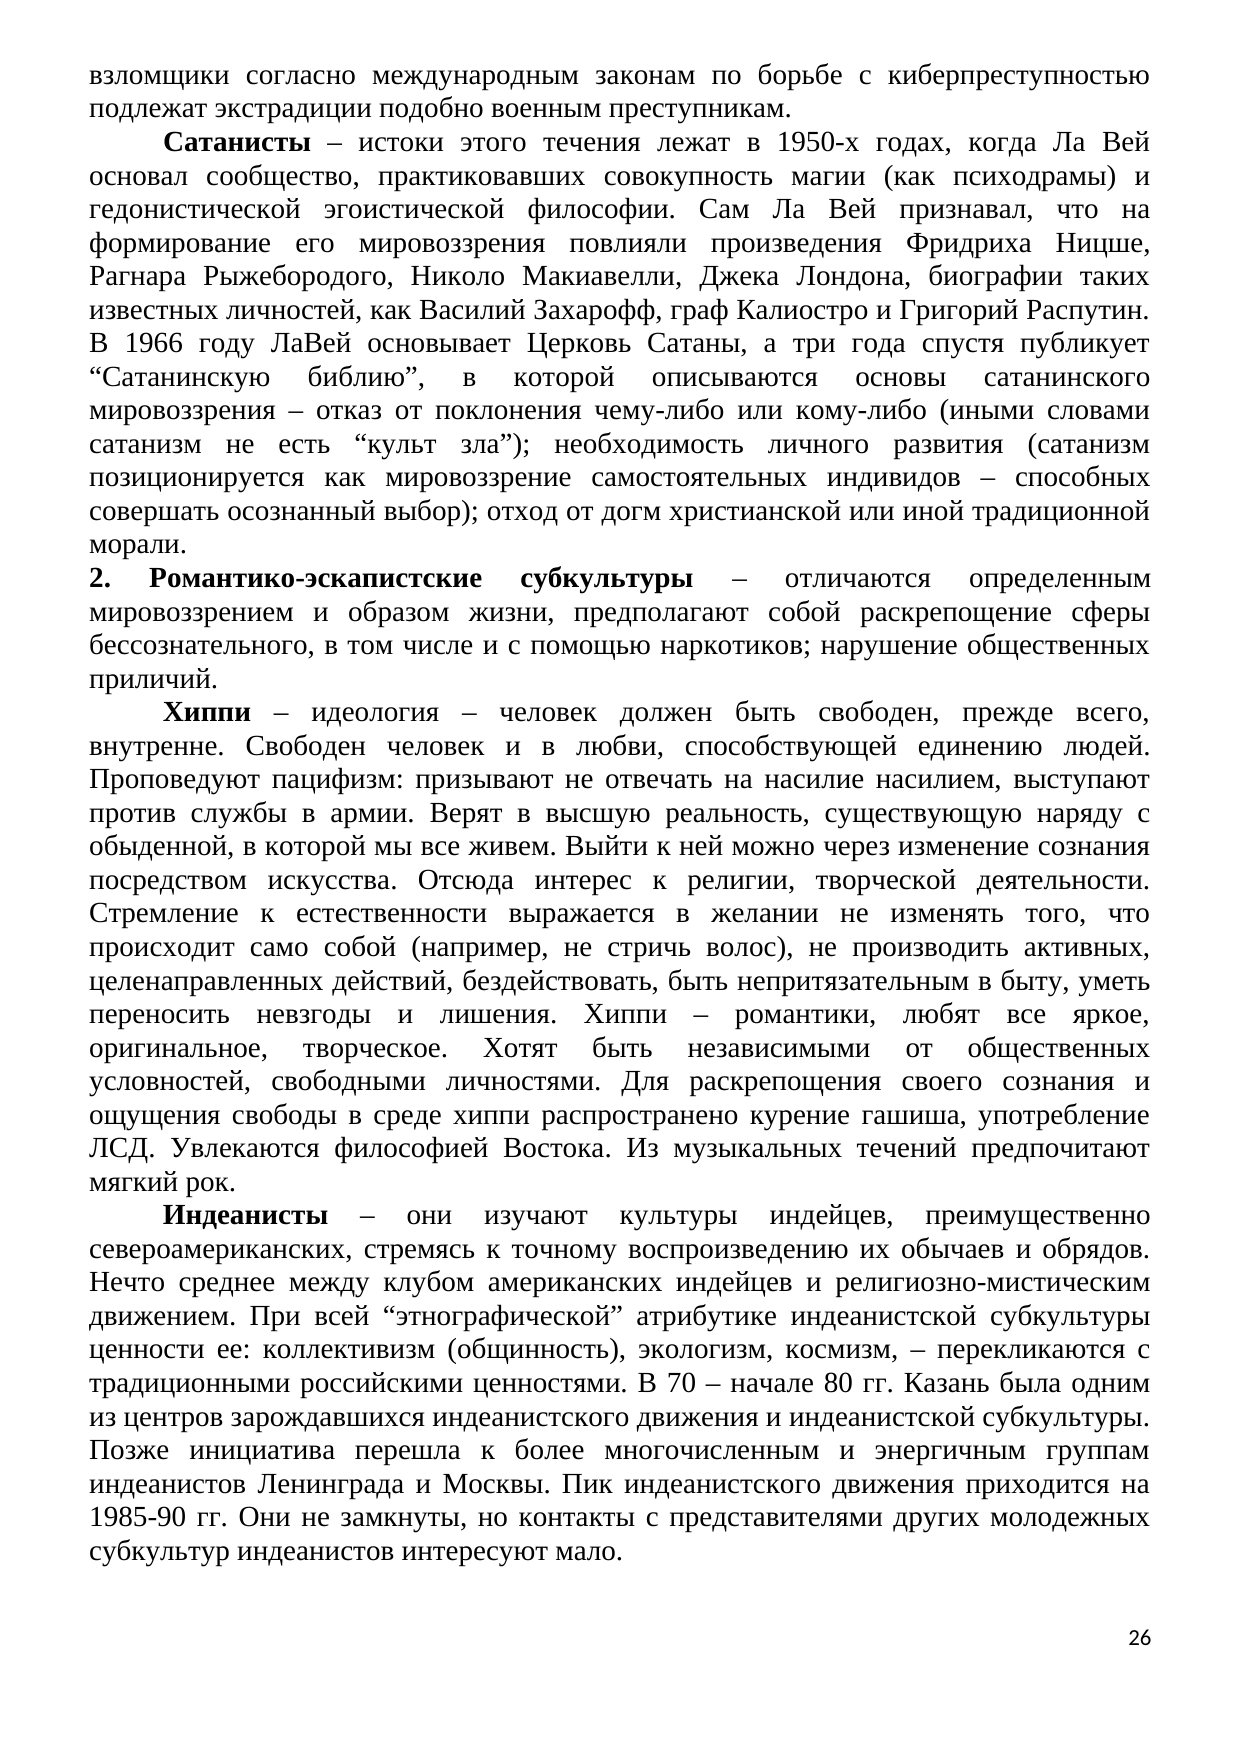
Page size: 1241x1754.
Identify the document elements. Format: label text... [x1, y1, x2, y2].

text 2. Романтико-эскапистские субкультуры – отличаются определенным мировоззрением и образом жизни, предполагают собой раскрепощение сферы бессознательного, в том числе и с помощью наркотиков; нарушение общественных приличий. [89, 560, 1151, 694]
text Индеанисты – они изучают культуры индейцев, преимущественно североамериканских, стремясь к точному воспроизведению их обычаев и обрядов. Нечто среднее между клубом американских индейцев и религиозно-мистическим движением. При всей “этнографической” атрибутике индеанистской субкультуры ценности ее: коллективизм (общинность), экологизм, космизм, – перекликаются с традиционными российскими ценностями. В 70 – начале 80 гг. Казань была одним из центров зарождавшихся индеанистского движения и индеанистской субкультуры. Позже инициатива перешла к более многочисленным и энергичным группам индеанистов Ленинграда и Москвы. Пик индеанистского движения приходится на 1985-90 гг. Они не замкнуты, но контакты с представителями других молодежных субкультур индеанистов интересуют мало. [89, 1197, 1151, 1566]
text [89, 57, 1151, 124]
text Сатанисты – истоки этого течения лежат в 1950-х годах, когда Ла Вей основал сообщество, практиковавших совокупность магии (как психодрамы) и гедонистической эгоистической философии. Сам Ла Вей признавал, что на формирование его мировоззрения повлияли произведения Фридриха Ницше, Рагнара Рыжебородого, Николо Макиавелли, Джека Лондона, биографии таких известных личностей, как Василий Захарофф, граф Калиостро и Григорий Распутин. В 1966 году ЛаВей основывает Церковь Сатаны, а три года спустя публикует “Сатанинскую библию”, в которой описываются основы сатанинского мировоззрения – отказ от поклонения чему-либо или кому-либо (иными словами сатанизм не есть “культ зла”); необходимость личного развития (сатанизм позиционируется как мировоззрение самостоятельных индивидов – способных совершать осознанный выбор); отход от догм христианской или иной традиционной морали. [89, 124, 1151, 560]
text Хиппи – идеология – человек должен быть свободен, прежде всего, внутренне. Свободен человек и в любви, способствующей единению людей. Проповедуют пацифизм: призывают не отвечать на насилие насилием, выступают против службы в армии. Верят в высшую реальность, существующую наряду с обыденной, в которой мы все живем. Выйти к ней можно через изменение сознания посредством искусства. Отсюда интерес к религии, творческой деятельности. Стремление к естественности выражается в желании не изменять того, что происходит само собой (например, не стричь волос), не производить активных, целенаправленных действий, бездействовать, быть непритязательным в быту, уметь переносить невзгоды и лишения. Хиппи – романтики, любят все яркое, оригинальное, творческое. Хотят быть независимыми от общественных условностей, свободными личностями. Для раскрепощения своего сознания и ощущения свободы в среде хиппи распространено курение гашиша, употребление ЛСД. Увлекаются философией Востока. Из музыкальных течений предпочитают мягкий рок. [89, 694, 1151, 1197]
